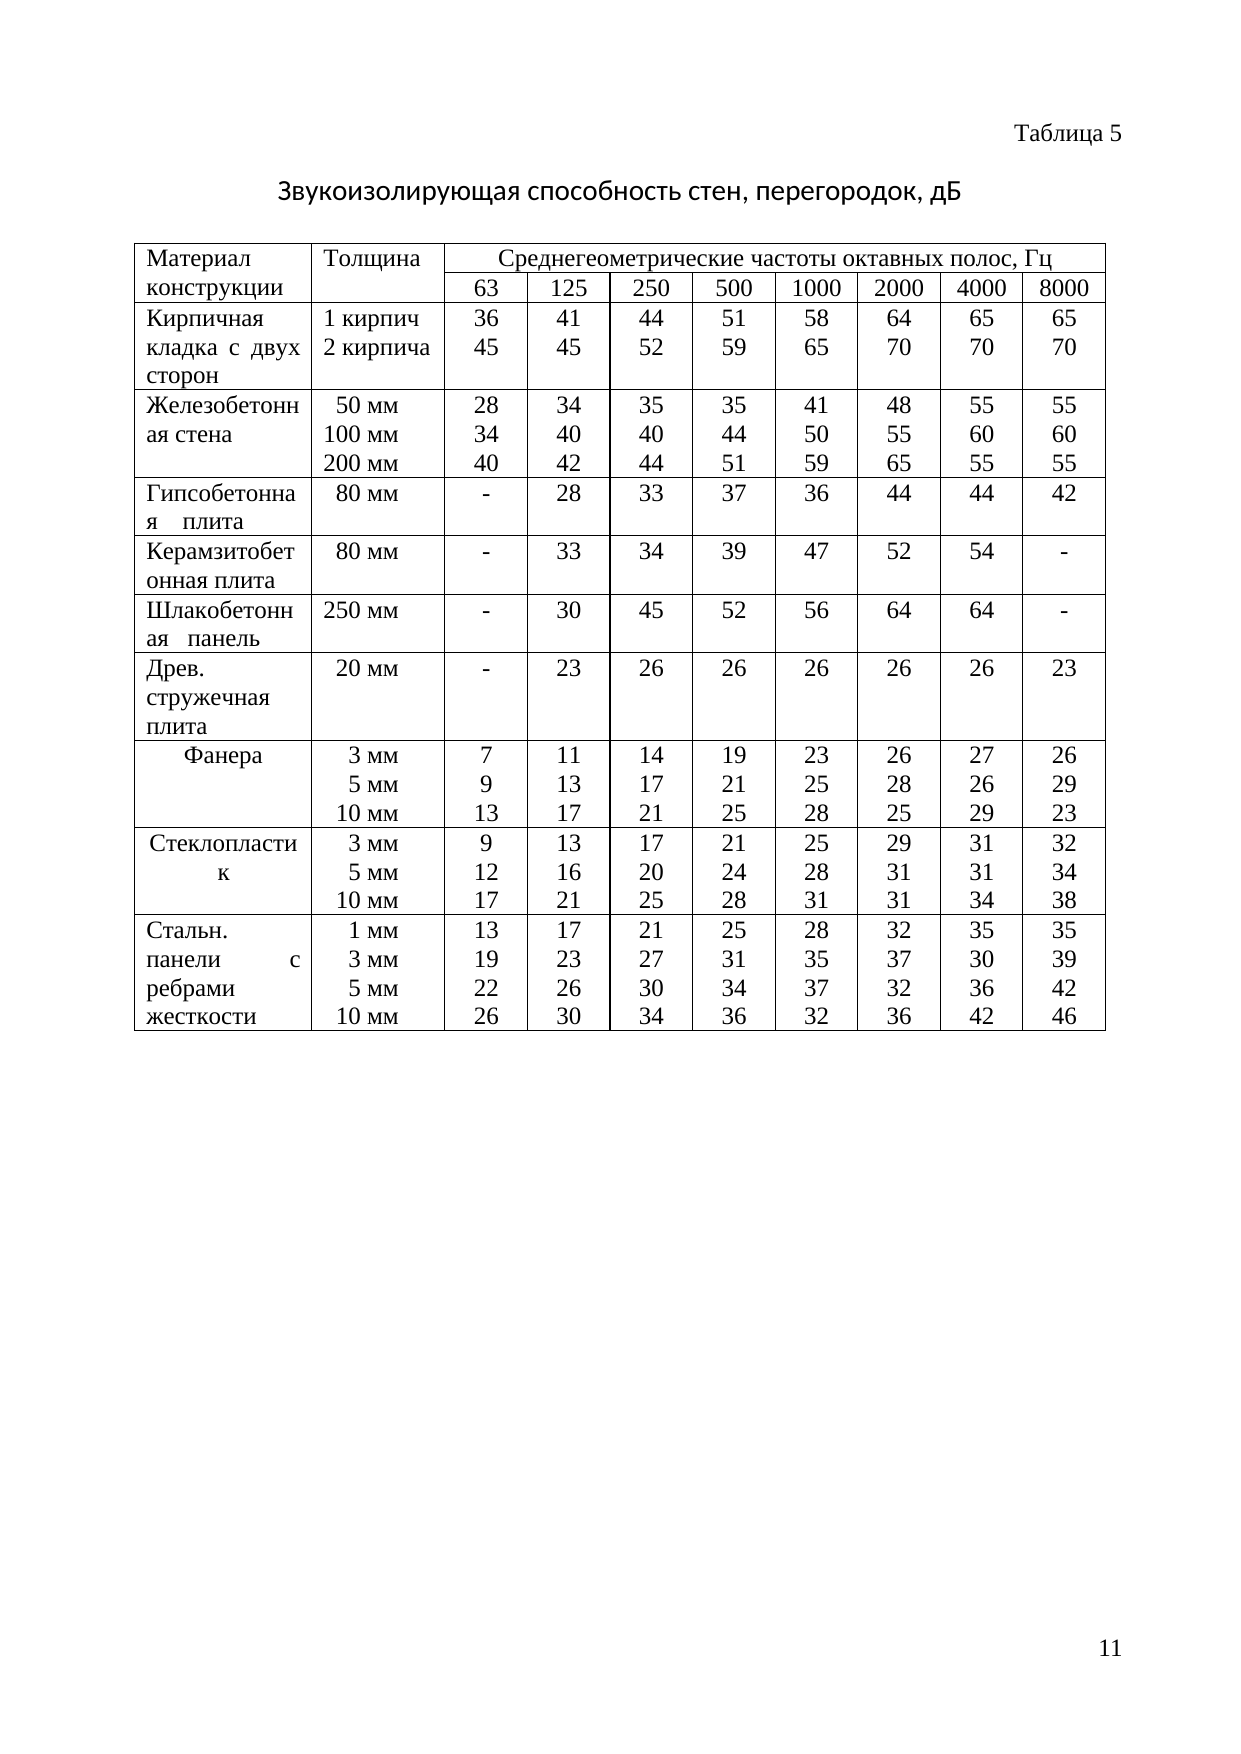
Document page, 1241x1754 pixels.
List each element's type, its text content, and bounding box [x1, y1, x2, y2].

table_cell 13 16 21 [528, 828, 609, 914]
table_cell 65 70 [941, 303, 1022, 389]
table_cell 26 28 25 [858, 741, 940, 827]
table_cell - [1023, 595, 1105, 652]
table_cell 64 70 [858, 303, 940, 389]
table_cell 29 31 31 [858, 828, 940, 914]
text Таблица 5 [118, 118, 1122, 147]
table_cell 50 мм 100 мм 200 мм [312, 390, 444, 477]
table_cell 3 мм 5 мм 10 мм [312, 741, 444, 827]
table_header Материал конструкции [135, 244, 311, 302]
table_cell 26 [776, 653, 857, 739]
table_cell Гипсобетонная плита [135, 478, 311, 535]
table_cell Фанера [135, 741, 311, 827]
table_cell 23 [528, 653, 609, 739]
table_cell 44 52 [611, 303, 692, 389]
table_header Толщина [312, 244, 444, 302]
table_cell 41 50 59 [776, 390, 857, 477]
table_cell 35 40 44 [611, 390, 692, 477]
table_cell 32 34 38 [1023, 828, 1105, 914]
table_cell 17 20 25 [611, 828, 692, 914]
table_cell 7 9 13 [445, 741, 527, 827]
table_cell 47 [776, 536, 857, 594]
table_cell - [445, 478, 527, 535]
table_cell 37 [693, 478, 775, 535]
table_cell 42 [1023, 478, 1105, 535]
table_cell 80 мм [312, 536, 444, 594]
table_cell 33 [528, 536, 609, 594]
table_cell 55 60 55 [941, 390, 1022, 477]
table_cell Железобетонная стена [135, 390, 311, 477]
table_cell 26 [611, 653, 692, 739]
table_cell 23 25 28 [776, 741, 857, 827]
table_cell Кирпичная кладка с двух сторон [135, 303, 311, 389]
table_cell Шлакобетонная панель [135, 595, 311, 652]
table_cell 27 26 29 [941, 741, 1022, 827]
table_cell 64 [858, 595, 940, 652]
table_cell 44 [858, 478, 940, 535]
table_cell 33 [611, 478, 692, 535]
table_cell 17 23 26 30 [528, 915, 609, 1030]
table_cell 26 [693, 653, 775, 739]
table_cell 44 [941, 478, 1022, 535]
table_cell - [1023, 536, 1105, 594]
table_cell 250 мм [312, 595, 444, 652]
table_cell 14 17 21 [611, 741, 692, 827]
table_cell 26 [858, 653, 940, 739]
table_cell 51 59 [693, 303, 775, 389]
table_cell 1 кирпич 2 кирпича [312, 303, 444, 389]
table_cell 1 мм 3 мм 5 мм 10 мм [312, 915, 444, 1030]
table_cell 4000 [941, 273, 1022, 302]
table_cell 41 45 [528, 303, 609, 389]
table_cell 8000 [1023, 273, 1105, 302]
table_cell 11 13 17 [528, 741, 609, 827]
table_cell - [445, 536, 527, 594]
table_cell 1000 [776, 273, 857, 302]
table_cell 500 [693, 273, 775, 302]
table_cell 34 40 42 [528, 390, 609, 477]
table_cell 20 мм [312, 653, 444, 739]
table_cell 45 [611, 595, 692, 652]
table_cell 21 27 30 34 [611, 915, 692, 1030]
table_cell 25 28 31 [776, 828, 857, 914]
table_cell 80 мм [312, 478, 444, 535]
table_cell 31 31 34 [941, 828, 1022, 914]
table_cell 55 60 55 [1023, 390, 1105, 477]
table_cell 32 37 32 36 [858, 915, 940, 1030]
table_cell - [445, 653, 527, 739]
table_cell 28 [528, 478, 609, 535]
table_cell 65 70 [1023, 303, 1105, 389]
table_cell 34 [611, 536, 692, 594]
table_cell 35 44 51 [693, 390, 775, 477]
table_cell 9 12 17 [445, 828, 527, 914]
subtitle Звукоизолирующая способность стен, перегородок, дБ [118, 172, 1122, 207]
table_cell 35 39 42 46 [1023, 915, 1105, 1030]
table_cell 2000 [858, 273, 940, 302]
table_cell Керамзитобетонная плита [135, 536, 311, 594]
table_cell 125 [528, 273, 609, 302]
table_cell 63 [445, 273, 527, 302]
table_cell 39 [693, 536, 775, 594]
table_cell 23 [1023, 653, 1105, 739]
table_cell 54 [941, 536, 1022, 594]
table_cell 35 30 36 42 [941, 915, 1022, 1030]
table_cell 28 35 37 32 [776, 915, 857, 1030]
table_cell 52 [693, 595, 775, 652]
table_cell 25 31 34 36 [693, 915, 775, 1030]
table_cell Древ. стружечная плита [135, 653, 311, 739]
table_header Среднегеометрические частоты октавных полос, Гц [445, 244, 1105, 272]
table_cell 52 [858, 536, 940, 594]
table_cell 3 мм 5 мм 10 мм [312, 828, 444, 914]
table_cell 19 21 25 [693, 741, 775, 827]
table_cell 36 [776, 478, 857, 535]
table_cell 56 [776, 595, 857, 652]
table_cell Стеклопластик [135, 828, 311, 914]
table_cell 64 [941, 595, 1022, 652]
table_cell 13 19 22 26 [445, 915, 527, 1030]
table_cell 58 65 [776, 303, 857, 389]
table_cell Стальн. панели с ребрами жесткости [135, 915, 311, 1030]
table_cell - [445, 595, 527, 652]
table_cell 28 34 40 [445, 390, 527, 477]
table_cell 250 [611, 273, 692, 302]
table_cell 21 24 28 [693, 828, 775, 914]
table_cell 26 [941, 653, 1022, 739]
table_cell 26 29 23 [1023, 741, 1105, 827]
table_cell 48 55 65 [858, 390, 940, 477]
table_cell 30 [528, 595, 609, 652]
table_cell 36 45 [445, 303, 527, 389]
